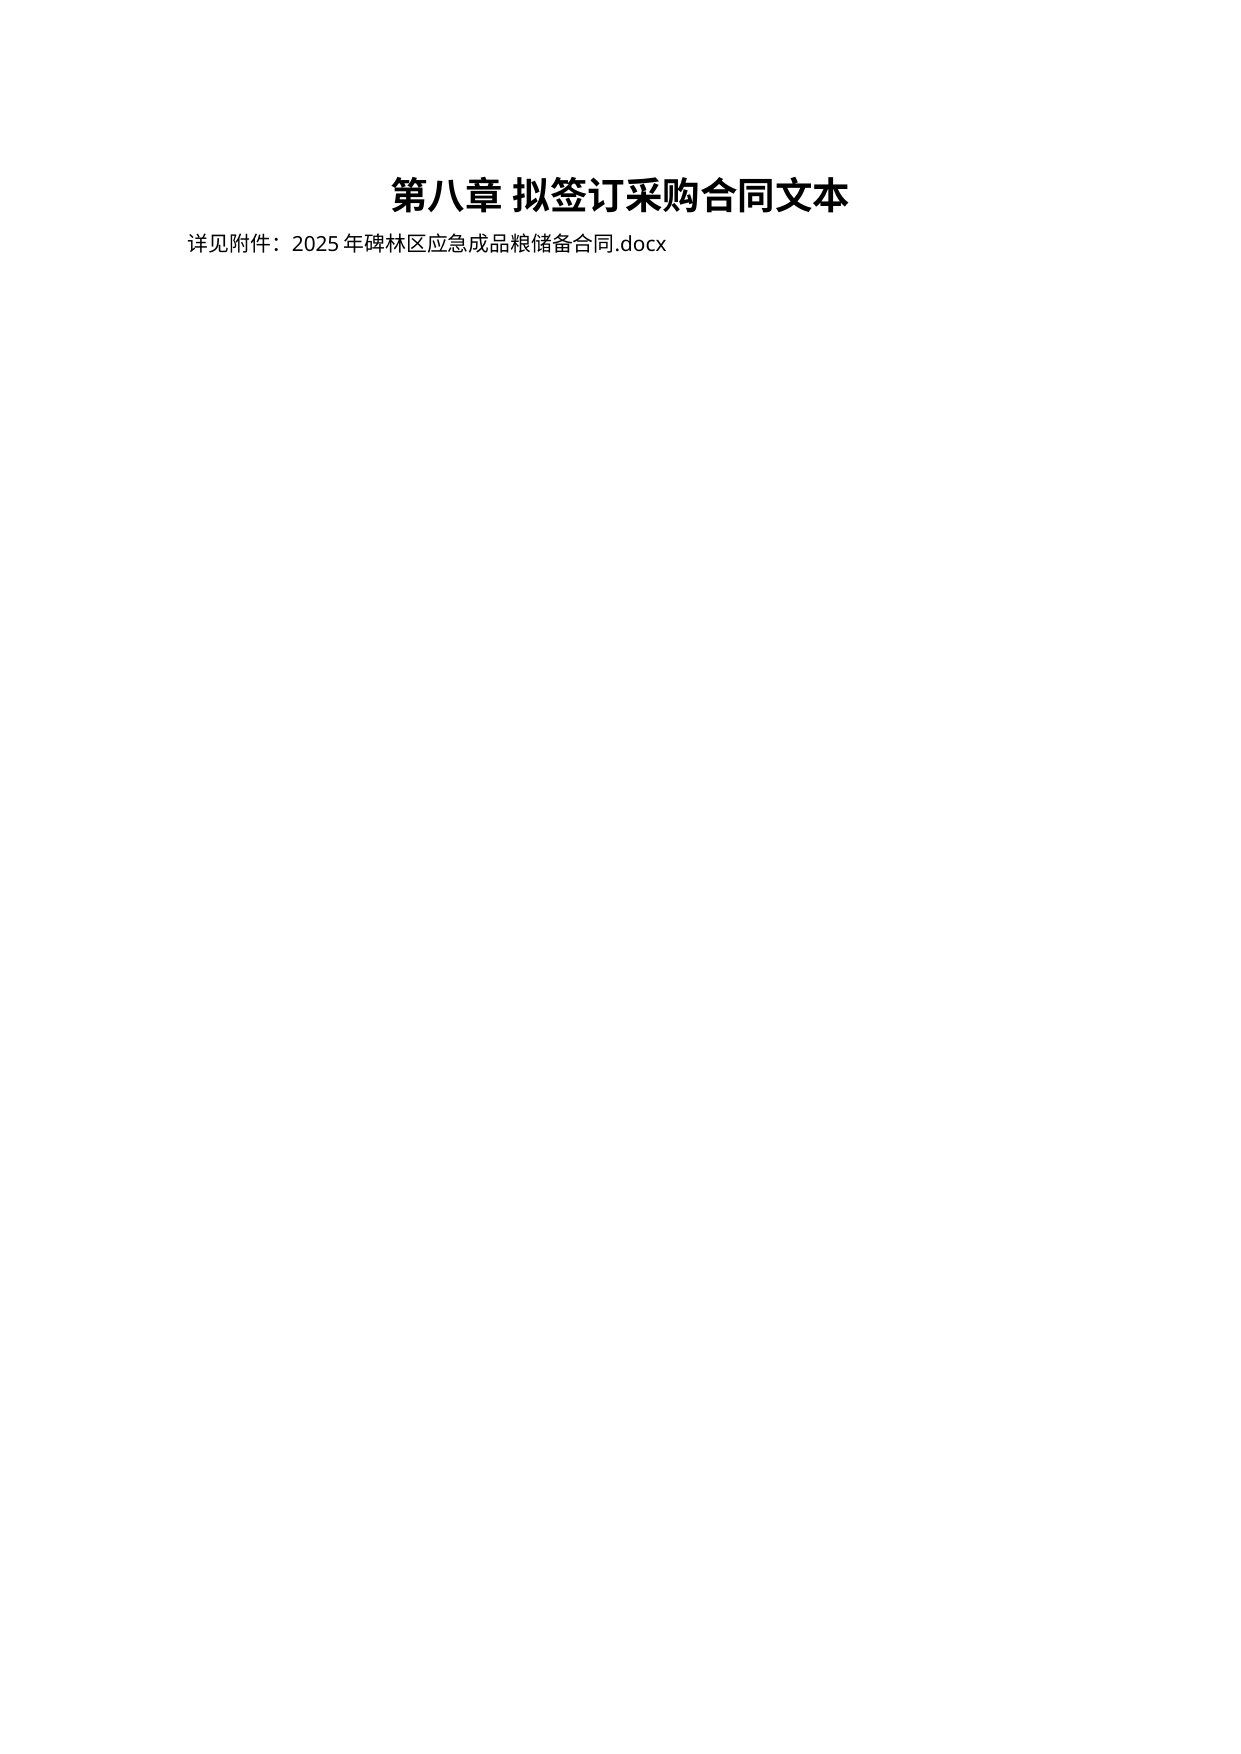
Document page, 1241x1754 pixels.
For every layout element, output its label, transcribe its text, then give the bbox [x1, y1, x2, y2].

text 第八章 拟签订采购合同文本 [187, 162, 1053, 227]
text 详见附件：2025年碑林区应急成品粮储备合同.docx [187, 227, 1053, 259]
